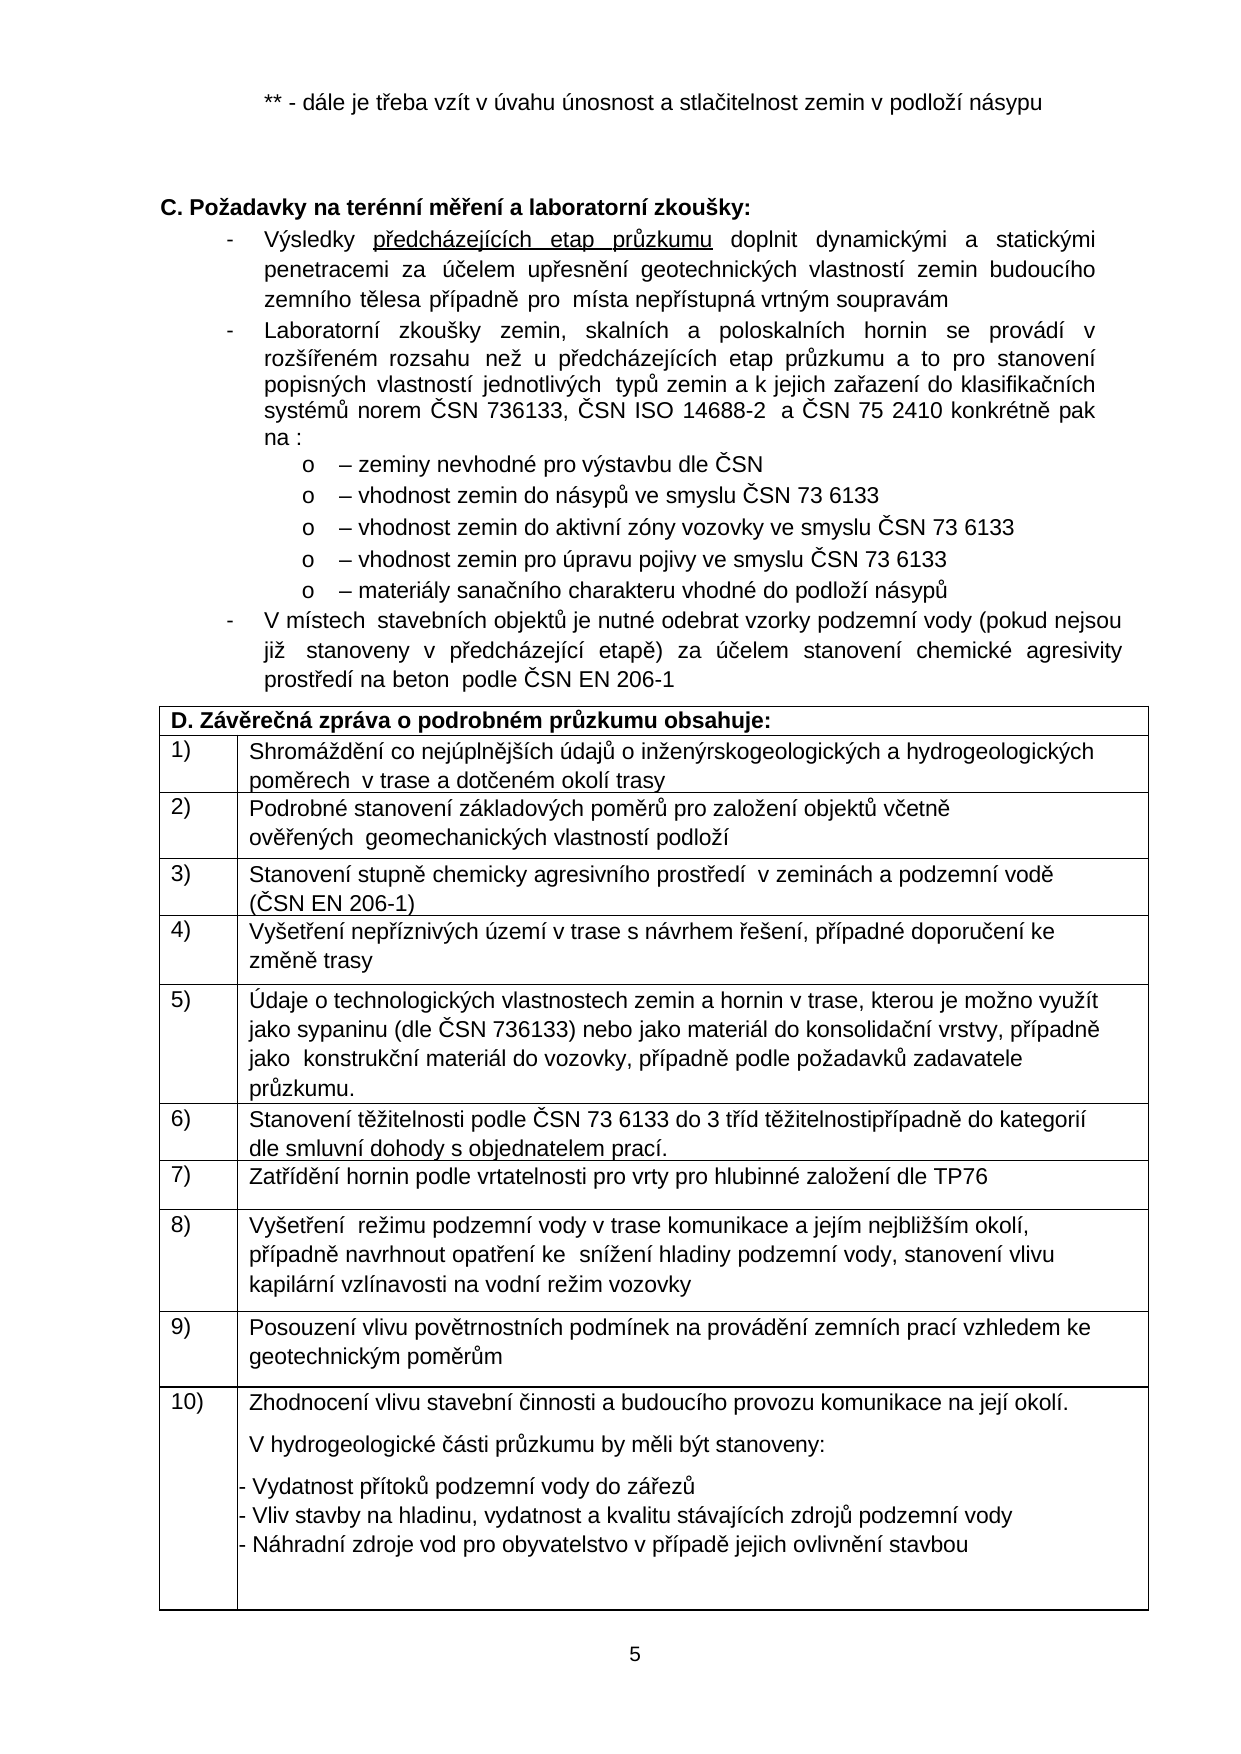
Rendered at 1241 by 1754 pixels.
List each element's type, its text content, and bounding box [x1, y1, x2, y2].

table_cell Podrobné stanovení základových poměrů pro založení objektů včetně ověřených geomechanických vlastností podloží [238, 793, 1148, 858]
table_cell Shromáždění co nejúplnějších údajů o inženýrskogeologických a hydrogeologických poměrech v trase a dotčeném okolí trasy [238, 736, 1148, 792]
list – materiály sanačního charakteru vhodné do podloží násypů [301, 577, 1122, 606]
list Výsledky předcházejících etap průzkumu doplnit dynamickými a statickými penetracemi za účelem upřesnění geotechnických vlastností zemin budoucího zemního tělesa případně pro místa nepřístupná vrtným soupravám [226, 225, 1096, 313]
table_cell Stanovení stupně chemicky agresivního prostředí v zeminách a podzemní vodě (ČSN EN 206-1) [238, 859, 1148, 915]
table_cell Zhodnocení vlivu stavební činnosti a budoucího provozu komunikace na její okolí. V hydrogeologické části průzkumu by měli být stanoveny: - Vydatnost přítoků podzemní vody do zářezů - Vliv stavby na hladinu, vydatnost a kvalitu stávajících zdrojů podzemní vody - Náhradní zdroje vod pro obyvatelstvo v případě jejich ovlivnění stavbou [238, 1388, 1148, 1609]
table_cell Zatřídění hornin podle vrtatelnosti pro vrty pro hlubinné založení dle TP76 [238, 1161, 1148, 1209]
list – vhodnost zemin do násypů ve smyslu ČSN 73 6133 [301, 482, 1122, 510]
table_cell 3) [160, 859, 237, 915]
table_cell 5) [160, 985, 237, 1103]
table_cell 10) [160, 1388, 237, 1609]
table_cell Vyšetření nepříznivých území v trase s návrhem řešení, případné doporučení ke změně trasy [238, 916, 1148, 984]
list – zeminy nevhodné pro výstavbu dle ČSN [301, 450, 1122, 478]
table_cell 9) [160, 1312, 237, 1386]
table_cell 2) [160, 793, 237, 858]
text ** - dále je třeba vzít v úvahu únosnost a stlačitelnost zemin v podloží násypu [264, 89, 1122, 115]
table_cell Posouzení vlivu povětrnostních podmínek na provádění zemních prací vzhledem ke geotechnickým poměrům [238, 1312, 1148, 1386]
table_cell 8) [160, 1210, 237, 1311]
table_cell 1) [160, 736, 237, 792]
table_cell 4) [160, 916, 237, 984]
table_cell Vyšetření režimu podzemní vody v trase komunikace a jejím nejbližším okolí, případně navrhnout opatření ke snížení hladiny podzemní vody, stanovení vlivu kapilární vzlínavosti na vodní režim vozovky [238, 1210, 1148, 1311]
list – vhodnost zemin pro úpravu pojivy ve smyslu ČSN 73 6133 [301, 546, 1122, 574]
list – vhodnost zemin do aktivní zóny vozovky ve smyslu ČSN 73 6133 [301, 514, 1122, 542]
text C. Požadavky na terénní měření a laboratorní zkoušky: [148, 194, 1122, 220]
table_header D. Závěrečná zpráva o podrobném průzkumu obsahuje: [160, 707, 1148, 734]
list Laboratorní zkoušky zemin, skalních a poloskalních hornin se provádí v rozšířeném rozsahu než u předcházejících etap průzkumu a to pro stanovení popisných vlastností jednotlivých typů zemin a k jejich zařazení do klasifikačních systémů norem ČSN 736133, ČSN ISO 14688-2 a ČSN 75 2410 konkrétně pak na : [226, 316, 1096, 450]
table_cell 7) [160, 1161, 237, 1209]
table_cell Stanovení těžitelnosti podle ČSN 73 6133 do 3 tříd těžitelnostipřípadně do kategorií dle smluvní dohody s objednatelem prací. [238, 1104, 1148, 1160]
list V místech stavebních objektů je nutné odebrat vzorky podzemní vody (pokud nejsou již stanoveny v předcházející etapě) za účelem stanovení chemické agresivity prostředí na beton podle ČSN EN 206-1 [226, 606, 1122, 693]
table_cell Údaje o technologických vlastnostech zemin a hornin v trase, kterou je možno využít jako sypaninu (dle ČSN 736133) nebo jako materiál do konsolidační vrstvy, případně jako konstrukční materiál do vozovky, případně podle požadavků zadavatele průzkumu. [238, 985, 1148, 1103]
table_cell 6) [160, 1104, 237, 1160]
